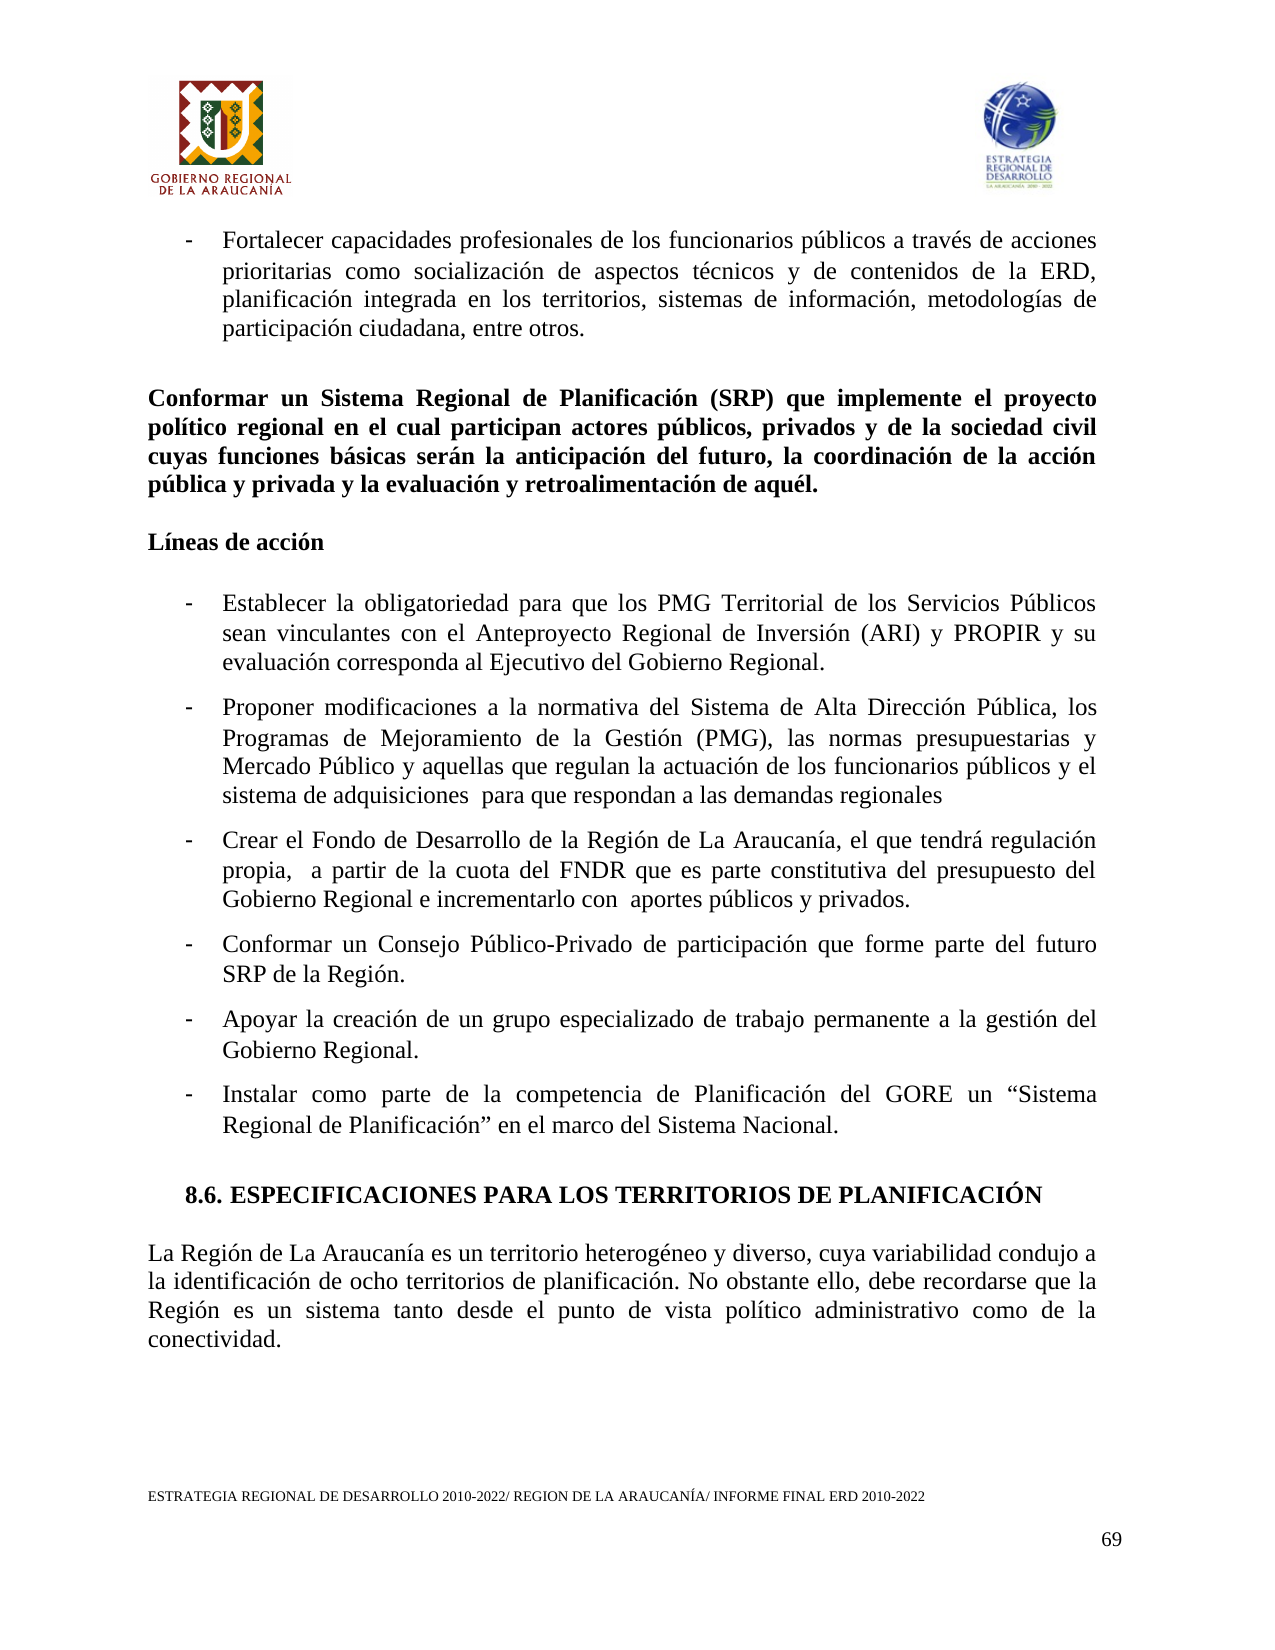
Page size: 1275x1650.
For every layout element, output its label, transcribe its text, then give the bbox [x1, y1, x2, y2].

list Conformar un Consejo Público-Privado de participación que forme parte del futuro SRP de la Región. [185, 925, 1098, 988]
list Crear el Fondo de Desarrollo de la Región de La Araucanía, el que tendrá regulación propia, a partir de la cuota del FNDR que es parte constitutiva del presupuesto del Gobierno Regional e incrementarlo con aportes públicos y privados. [185, 821, 1098, 913]
list Instalar como parte de la competencia de Planificación del GORE un “Sistema Regional de Planificación” en el marco del Sistema Nacional. [185, 1076, 1098, 1139]
list Fortalecer capacidades profesionales de los funcionarios públicos a través de acciones prioritarias como socialización de aspectos técnicos y de contenidos de la ERD, planificación integrada en los territorios, sistemas de información, metodologías de participación ciudadana, entre otros. [185, 222, 1098, 342]
picture [975, 73, 1069, 197]
list Apoyar la creación de un grupo especializado de trabajo permanente a la gestión del Gobierno Regional. [185, 1001, 1098, 1063]
list ESPECIFICACIONES PARA LOS TERRITORIOS DE PLANIFICACIÓN [185, 1180, 1098, 1209]
picture [147, 75, 294, 197]
list Establecer la obligatoriedad para que los PMG Territorial de los Servicios Públicos sean vinculantes con el Anteproyecto Regional de Inversión (ARI) y PROPIR y su evaluación corresponda al Ejecutivo del Gobierno Regional. [185, 584, 1098, 676]
text Conformar un Sistema Regional de Planificación (SRP) que implemente el proyecto político regional en el cual participan actores públicos, privados y de la sociedad civil cuyas funciones básicas serán la anticipación del futuro, la coordinación de la acción pública y privada y la evaluación y retroalimentación de aquél. [148, 383, 1098, 498]
list Líneas de acción [148, 527, 1098, 556]
list Proponer modificaciones a la normativa del Sistema de Alta Dirección Pública, los Programas de Mejoramiento de la Gestión (PMG), las normas presupuestarias y Mercado Público y aquellas que regulan la actuación de los funcionarios públicos y el sistema de adquisiciones para que respondan a las demandas regionales [185, 688, 1098, 809]
list La Región de La Araucanía es un territorio heterogéneo y diverso, cuya variabilidad condujo a la identificación de ocho territorios de planificación. No obstante ello, debe recordarse que la Región es un sistema tanto desde el punto de vista político administrativo como de la conectividad. [148, 1238, 1098, 1353]
